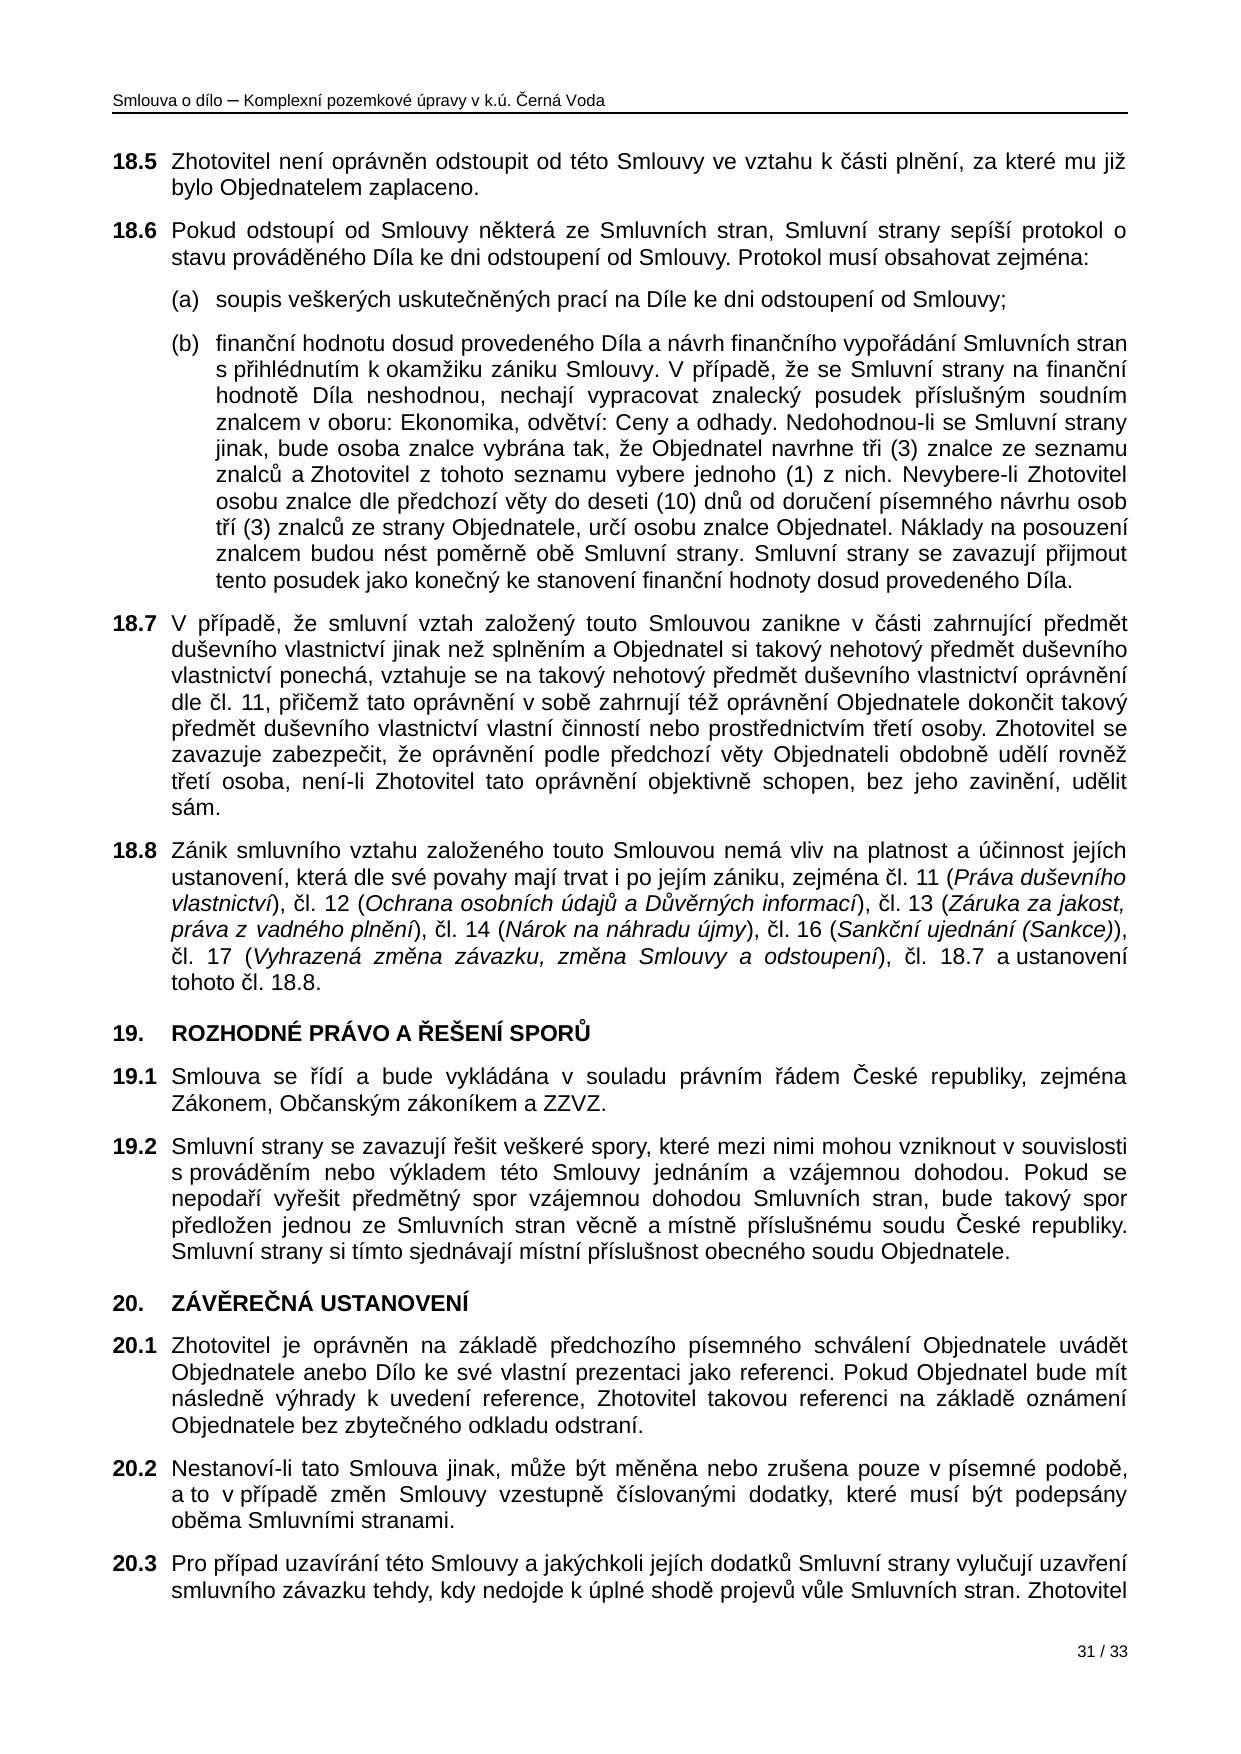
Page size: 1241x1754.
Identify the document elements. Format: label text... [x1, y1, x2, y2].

text Závěrečná ustanovení [112, 1289, 1128, 1316]
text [112, 1550, 1128, 1603]
text Smluvní strany se zavazují řešit veškeré spory, které mezi nimi mohou vzniknout v souvislosti s prováděním nebo výkladem této Smlouvy jednáním a vzájemnou dohodou. Pokud se nepodaří vyřešit předmětný spor vzájemnou dohodou Smluvních stran, bude takový spor předložen jednou ze Smluvních stran věcně a místně příslušnému soudu České republiky. Smluvní strany si tímto sjednávají místní příslušnost obecného soudu Objednatele. [112, 1133, 1128, 1264]
text V případě, že smluvní vztah založený touto Smlouvou zanikne v části zahrnující předmět duševního vlastnictví jinak než splněním a Objednatel si takový nehotový předmět duševního vlastnictví ponechá, vztahuje se na takový nehotový předmět duševního vlastnictví oprávnění dle čl. 11, přičemž tato oprávnění v sobě zahrnují též oprávnění Objednatele dokončit takový předmět duševního vlastnictví vlastní činností nebo prostřednictvím třetí osoby. Zhotovitel se zavazuje zabezpečit, že oprávnění podle předchozí věty Objednateli obdobně udělí rovněž třetí osoba, není-li Zhotovitel tato oprávnění objektivně schopen, bez jeho zavinění, udělit sám. [112, 610, 1128, 821]
text Zánik smluvního vztahu založeného touto Smlouvou nemá vliv na platnost a účinnost jejích ustanovení, která dle své povahy mají trvat i po jejím zániku, zejména čl. 11 (Práva duševního vlastnictví), čl. 12 (Ochrana osobních údajů a Důvěrných informací), čl. 13 (Záruka za jakost, práva z vadného plnění), čl. 14 (Nárok na náhradu újmy), čl. 16 (Sankční ujednání (Sankce)), čl. 17 (Vyhrazená změna závazku, změna Smlouvy a odstoupení), čl. 18.7 a ustanovení tohoto čl. 18.8. [112, 837, 1128, 995]
text Pokud odstoupí od Smlouvy některá ze Smluvních stran, Smluvní strany sepíší protokol o stavu prováděného Díla ke dni odstoupení od Smlouvy. Protokol musí obsahovat zejména: [112, 217, 1128, 270]
text Nestanoví-li tato Smlouva jinak, může být měněna nebo zrušena pouze v písemné podobě, a to v případě změn Smlouvy vzestupně číslovanými dodatky, které musí být podepsány oběma Smluvními stranami. [112, 1454, 1128, 1534]
text Zhotovitel není oprávněn odstoupit od této Smlouvy ve vztahu k části plnění, za které mu již bylo Objednatelem zaplaceno. [112, 148, 1128, 200]
text Zhotovitel je oprávněn na základě předchozího písemného schválení Objednatele uvádět Objednatele anebo Dílo ke své vlastní prezentaci jako referenci. Pokud Objednatel bude mít následně výhrady k uvedení reference, Zhotovitel takovou referenci na základě oznámení Objednatele bez zbytečného odkladu odstraní. [112, 1332, 1128, 1438]
text Rozhodné právo a řešení sporů [112, 1020, 1128, 1047]
text Smlouva se řídí a bude vykládána v souladu právním řádem České republiky, zejména Zákonem, Občanským zákoníkem a ZZVZ. [112, 1063, 1128, 1116]
list soupis veškerých uskutečněných prací na Díle ke dni odstoupení od Smlouvy; [171, 286, 1128, 313]
list finanční hodnotu dosud provedeného Díla a návrh finančního vypořádání Smluvních stran s přihlédnutím k okamžiku zániku Smlouvy. V případě, že se Smluvní strany na finanční hodnotě Díla neshodnou, nechají vypracovat znalecký posudek příslušným soudním znalcem v oboru: Ekonomika, odvětví: Ceny a odhady. Nedohodnou-li se Smluvní strany jinak, bude osoba znalce vybrána tak, že Objednatel navrhne tři (3) znalce ze seznamu znalců a Zhotovitel z tohoto seznamu vybere jednoho (1) z nich. Nevybere-li Zhotovitel osobu znalce dle předchozí věty do deseti (10) dnů od doručení písemného návrhu osob tří (3) znalců ze strany Objednatele, určí osobu znalce Objednatel. Náklady na posouzení znalcem budou nést poměrně obě Smluvní strany. Smluvní strany se zavazují přijmout tento posudek jako konečný ke stanovení finanční hodnoty dosud provedeného Díla. [171, 329, 1128, 593]
